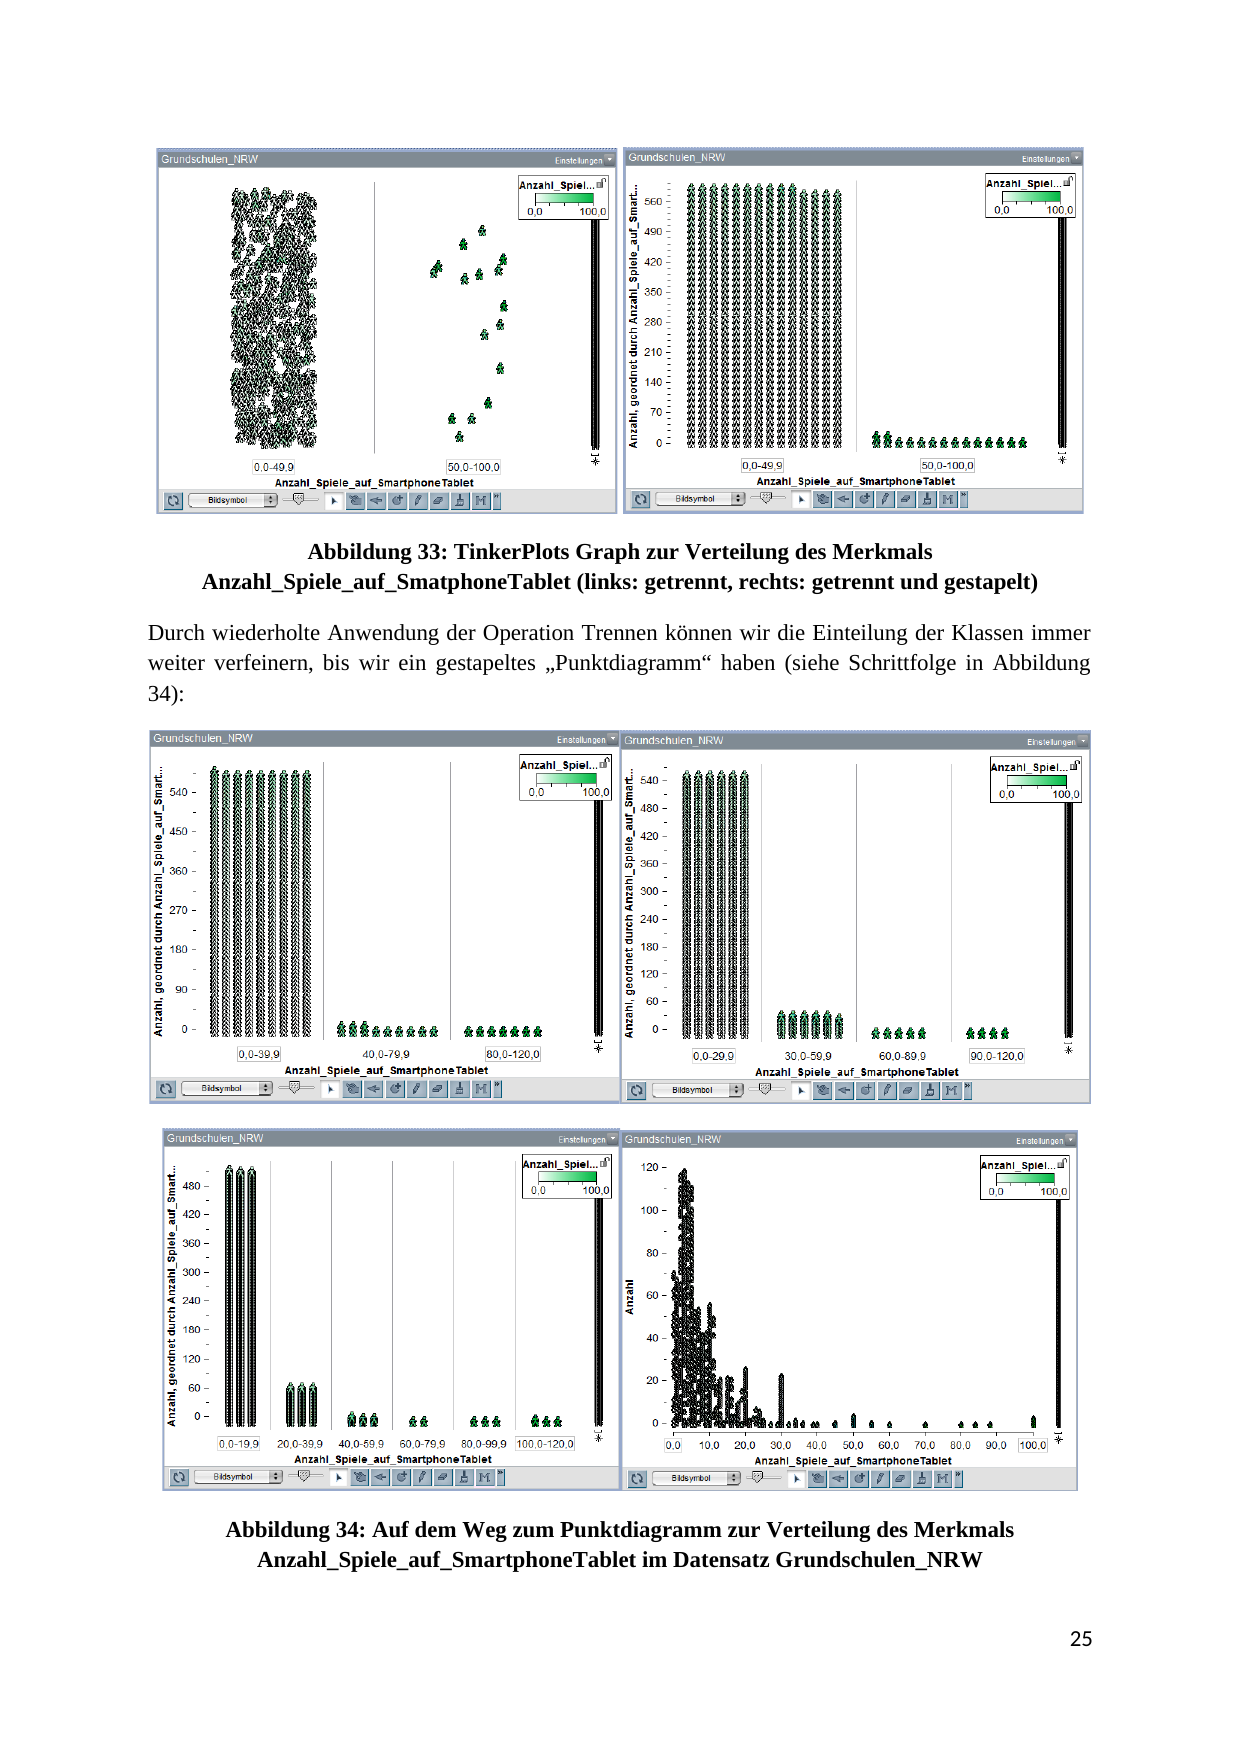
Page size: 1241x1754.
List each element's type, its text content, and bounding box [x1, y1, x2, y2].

text Abbildung 34: Auf dem Weg zum Punktdiagramm zur Verteilung des Merkmals Anzahl_Spiele_auf_SmartphoneTablet im Datensatz Grundschulen_NRW [148, 1516, 1093, 1573]
picture [623, 147, 1084, 514]
picture [149, 730, 1091, 1104]
text Abbildung 33: TinkerPlots Graph zur Verteilung des Merkmals Anzahl_Spiele_auf_SmatphoneTablet (links: getrennt, rechts: getrennt und gestapelt) [148, 538, 1093, 594]
picture [156, 148, 618, 514]
picture [162, 1128, 1078, 1491]
text Durch wiederholte Anwendung der Operation Trennen können wir die Einteilung der Klassen immer weiter verfeinern, bis wir ein gestapeltes „Punktdiagramm“ haben (siehe Schrittfolge in Abbildung 34): [148, 619, 1093, 706]
